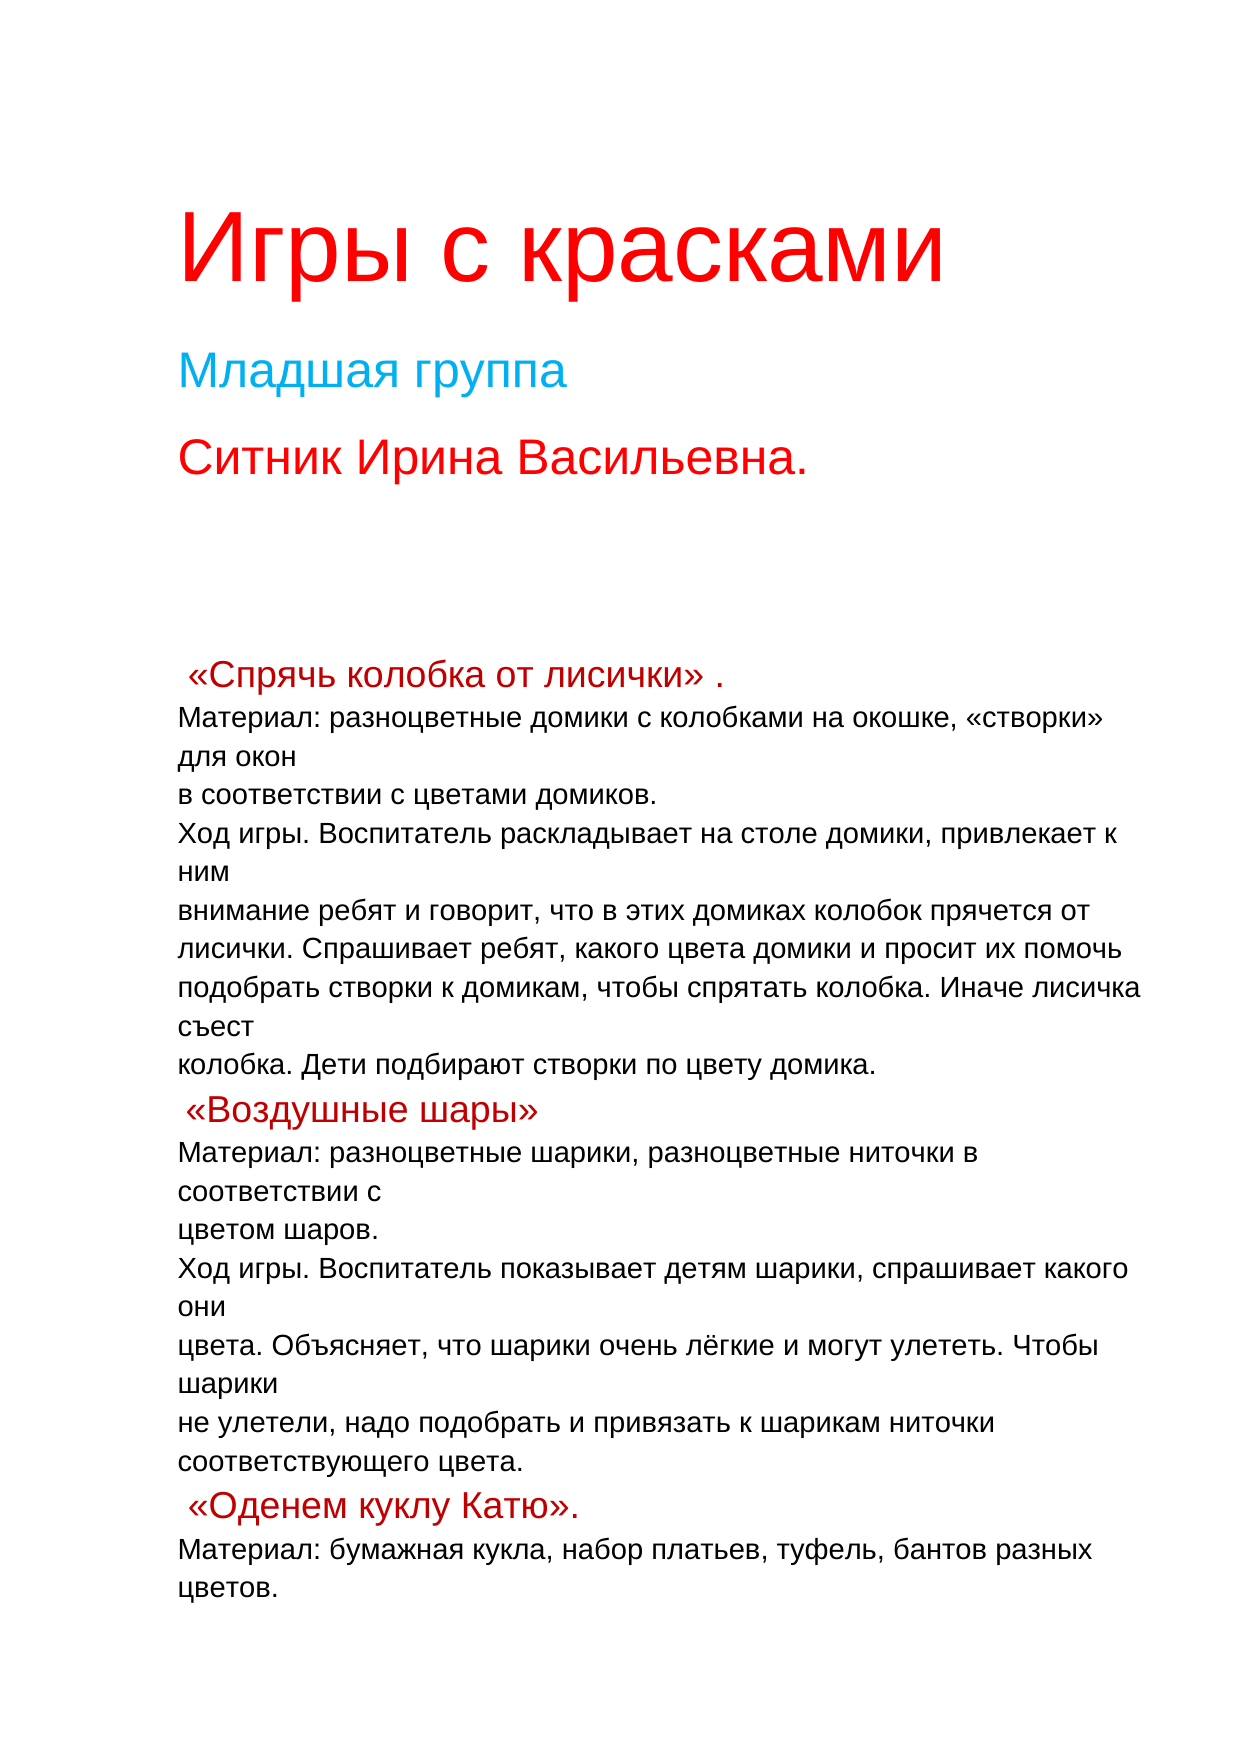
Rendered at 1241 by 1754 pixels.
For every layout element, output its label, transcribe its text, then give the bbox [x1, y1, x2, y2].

text Игры с красками [177, 187, 1152, 302]
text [177, 652, 1152, 1604]
text Ситник Ирина Васильевна. [177, 427, 1152, 484]
text Младшая группа [177, 340, 1152, 398]
